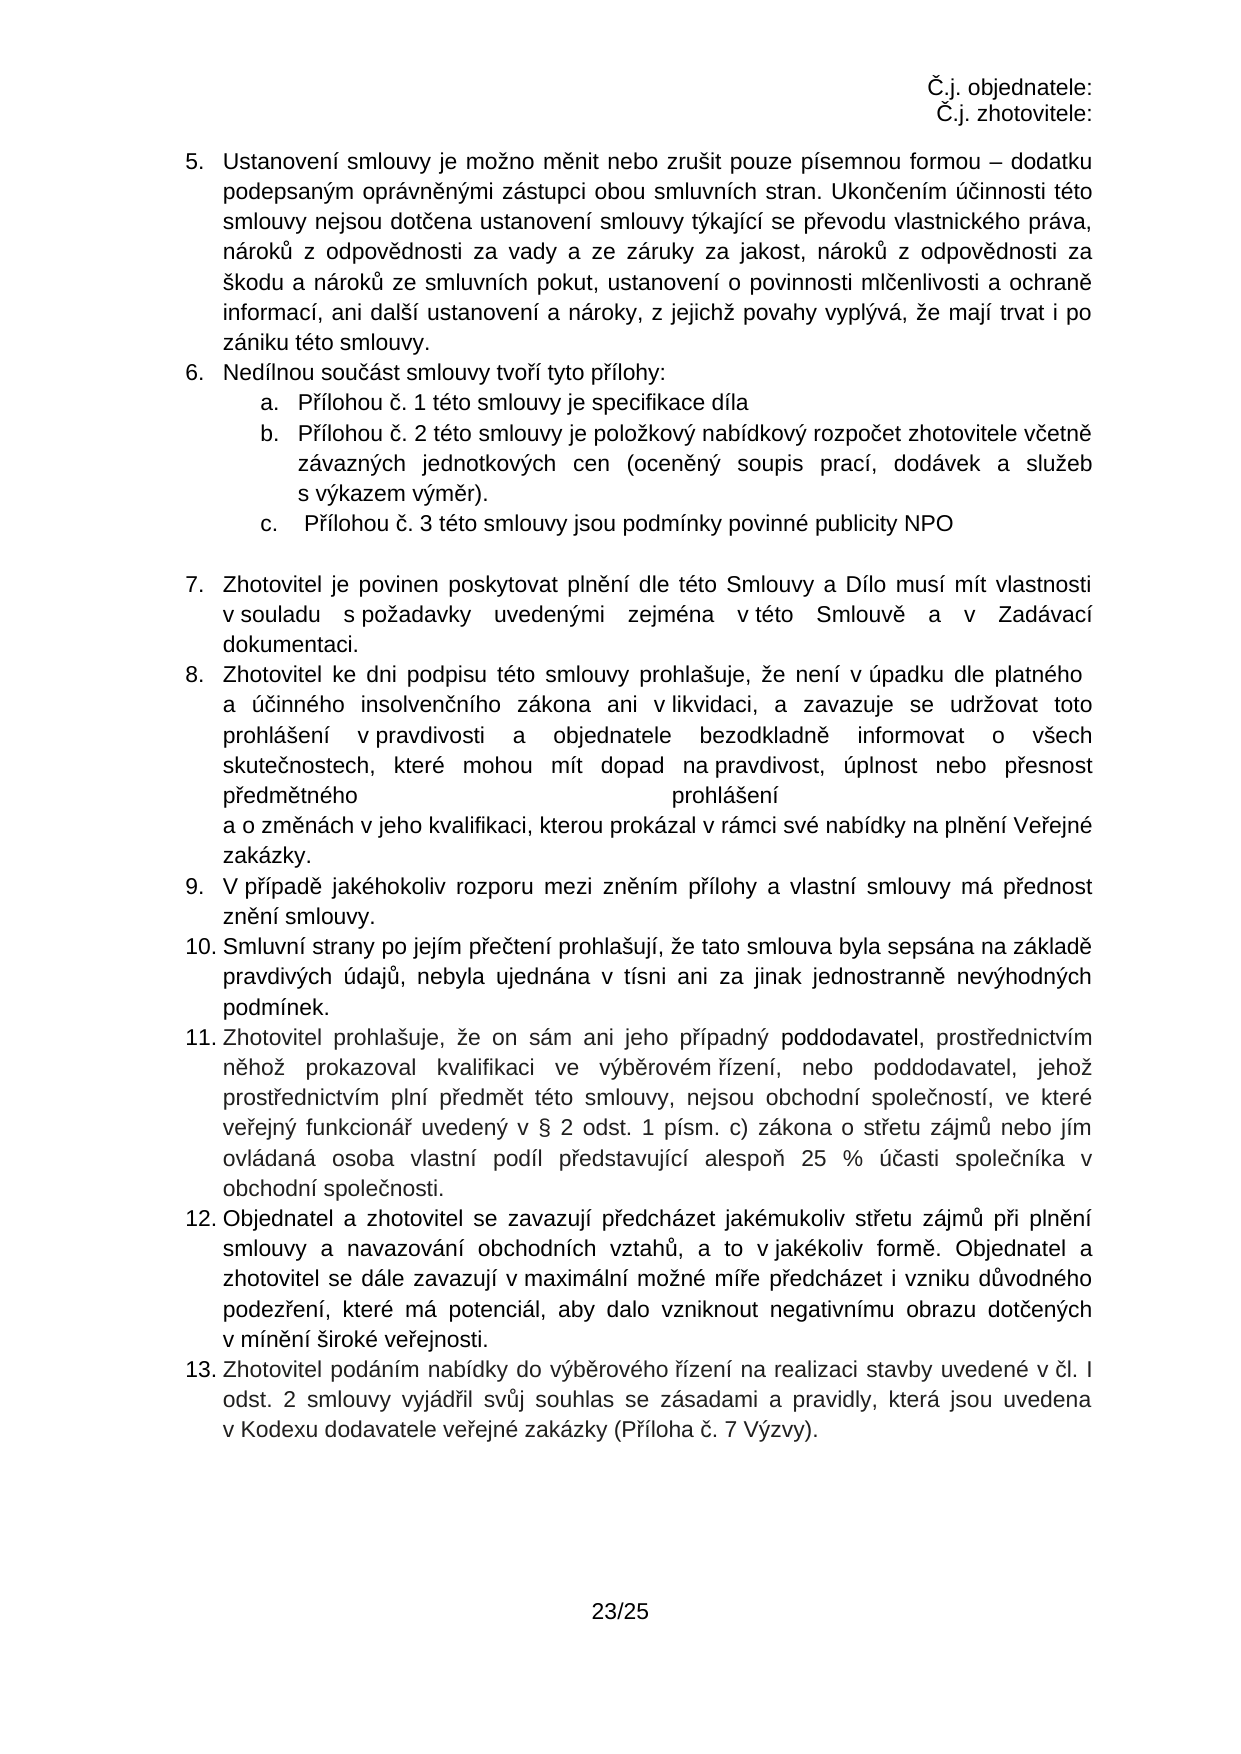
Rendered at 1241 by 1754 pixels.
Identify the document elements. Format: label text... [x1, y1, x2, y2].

list Přílohou č. 2 této smlouvy je položkový nabídkový rozpočet zhotovitele včetně závazných jednotkových cen (oceněný soupis prací, dodávek a služeb s výkazem výměr). [260, 419, 1093, 506]
list V případě jakéhokoliv rozporu mezi zněním přílohy a vlastní smlouvy má přednost znění smlouvy. [185, 873, 1093, 929]
list Přílohou č. 3 této smlouvy jsou podmínky povinné publicity NPO [260, 510, 1093, 536]
list Zhotovitel je povinen poskytovat plnění dle této Smlouvy a Dílo musí mít vlastnosti v souladu s požadavky uvedenými zejména v této Smlouvě a v Zadávací dokumentaci. [185, 571, 1093, 657]
list Ustanovení smlouvy je možno měnit nebo zrušit pouze písemnou formou – dodatku podepsaným oprávněnými zástupci obou smluvních stran. Ukončením účinnosti této smlouvy nejsou dotčena ustanovení smlouvy týkající se převodu vlastnického práva, nároků z odpovědnosti za vady a ze záruky za jakost, nároků z odpovědnosti za škodu a nároků ze smluvních pokut, ustanovení o povinnosti mlčenlivosti a ochraně informací, ani další ustanovení a nároky, z jejichž povahy vyplývá, že mají trvat i po zániku této smlouvy. [185, 148, 1093, 355]
list Objednatel a zhotovitel se zavazují předcházet jakémukoliv střetu zájmů při plnění smlouvy a navazování obchodních vztahů, a to v jakékoliv formě. Objednatel a zhotovitel se dále zavazují v maximální možné míře předcházet i vzniku důvodného podezření, které má potenciál, aby dalo vzniknout negativnímu obrazu dotčených v mínění široké veřejnosti. [185, 1205, 1093, 1352]
list Smluvní strany po jejím přečtení prohlašují, že tato smlouva byla sepsána na základě pravdivých údajů, nebyla ujednána v tísni ani za jinak jednostranně nevýhodných podmínek. [185, 933, 1093, 1020]
list Přílohou č. 1 této smlouvy je specifikace díla [260, 389, 1093, 416]
list Nedílnou součást smlouvy tvoří tyto přílohy: [185, 359, 1093, 385]
list Zhotovitel ke dni podpisu této smlouvy prohlašuje, že není v úpadku dle platného a účinného insolvenčního zákona ani v likvidaci, a zavazuje se udržovat toto prohlášení v pravdivosti a objednatele bezodkladně informovat o všech skutečnostech, které mohou mít dopad na pravdivost, úplnost nebo přesnost předmětného prohlášení a o změnách v jeho kvalifikaci, kterou prokázal v rámci své nabídky na plnění Veřejné zakázky. [185, 661, 1093, 869]
list Zhotovitel podáním nabídky do výběrového řízení na realizaci stavby uvedené v čl. I odst. 2 smlouvy vyjádřil svůj souhlas se zásadami a pravidly, která jsou uvedena v Kodexu dodavatele veřejné zakázky (Příloha č. 7 Výzvy). [185, 1356, 1093, 1443]
list Zhotovitel prohlašuje, že on sám ani jeho případný poddodavatel, prostřednictvím něhož prokazoval kvalifikaci ve výběrovém řízení, nebo poddodavatel, jehož prostřednictvím plní předmět této smlouvy, nejsou obchodní společností, ve které veřejný funkcionář uvedený v § 2 odst. 1 písm. c) zákona o střetu zájmů nebo jím ovládaná osoba vlastní podíl představující alespoň 25 % účasti společníka v obchodní společnosti. [185, 1024, 1093, 1201]
